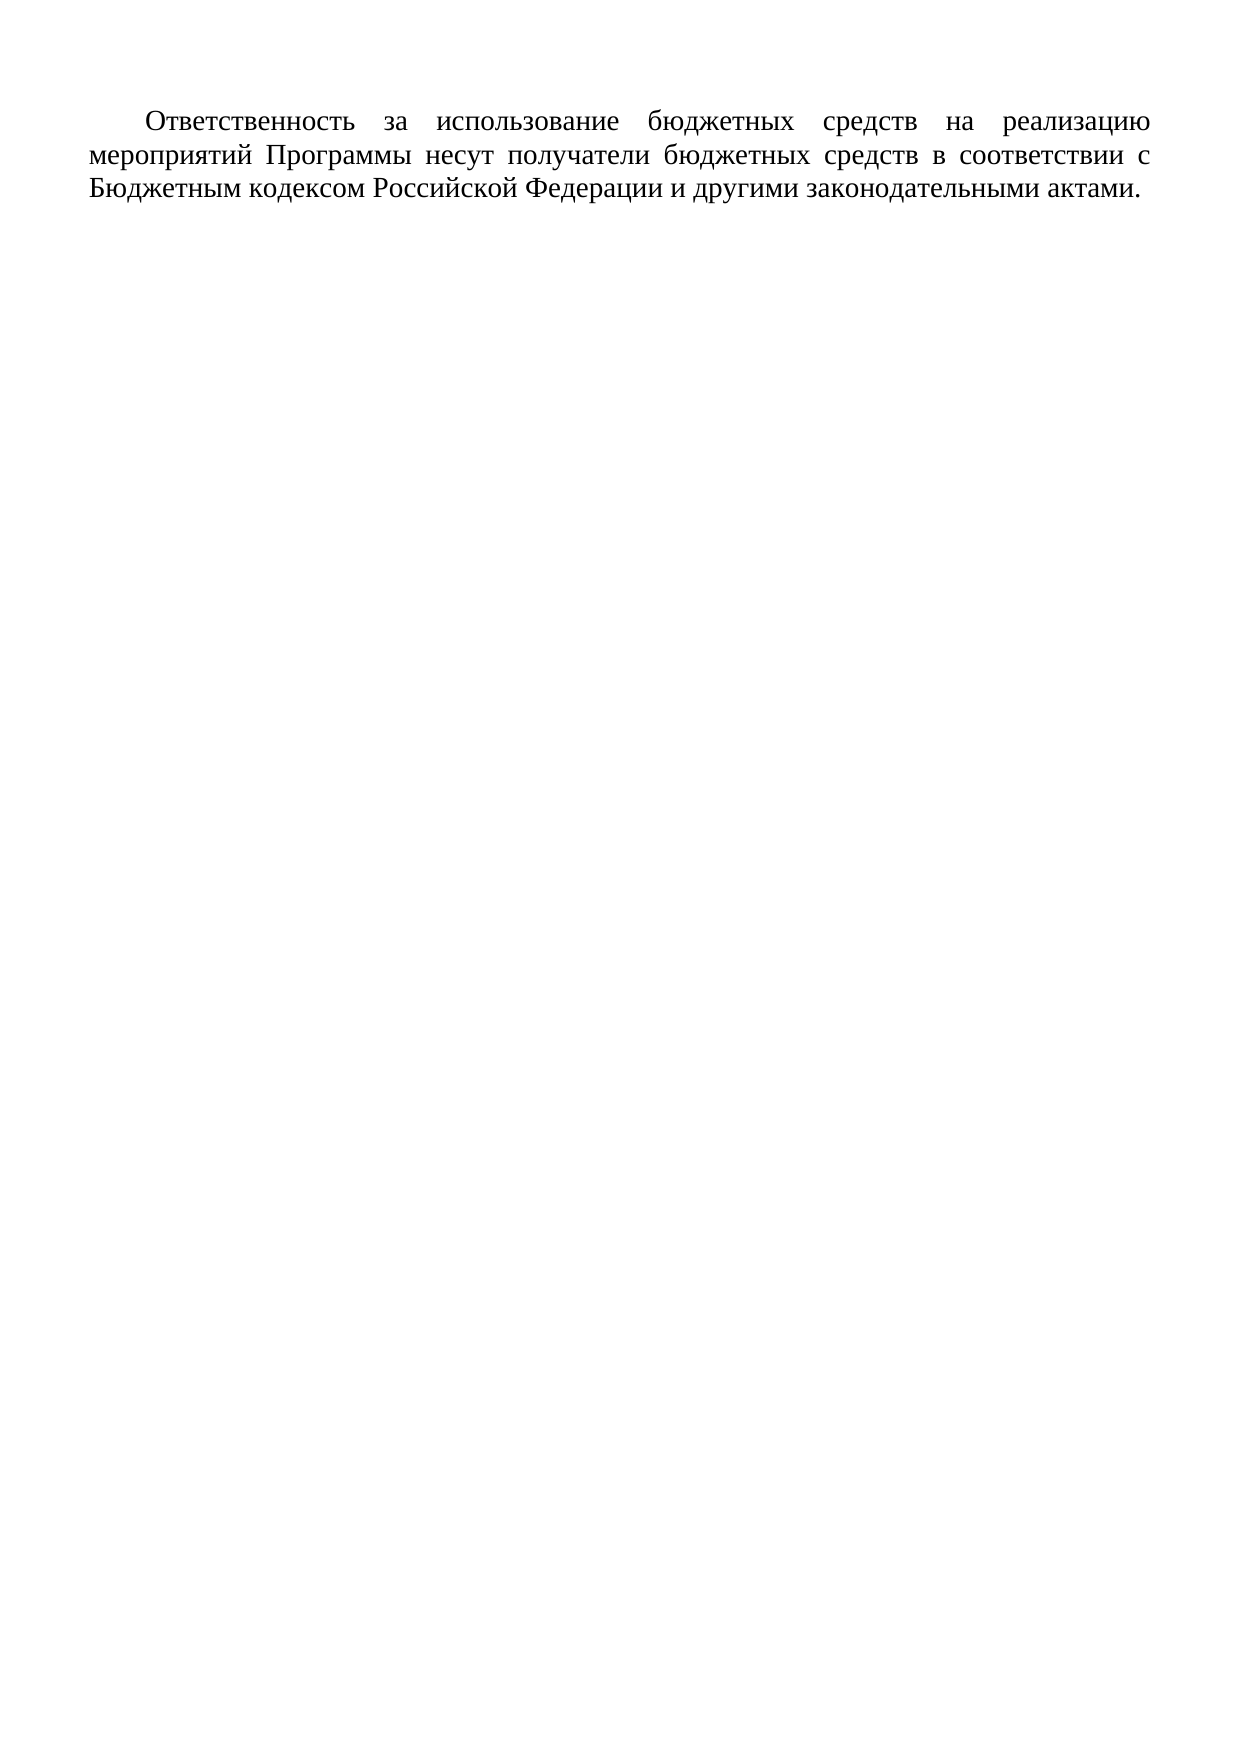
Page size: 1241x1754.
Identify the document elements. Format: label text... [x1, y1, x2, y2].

text Ответственность за использование бюджетных средств на реализацию мероприятий Программы несут получатели бюджетных средств в соответствии с Бюджетным кодексом Российской Федерации и другими законодательными актами. [88, 103, 1152, 204]
